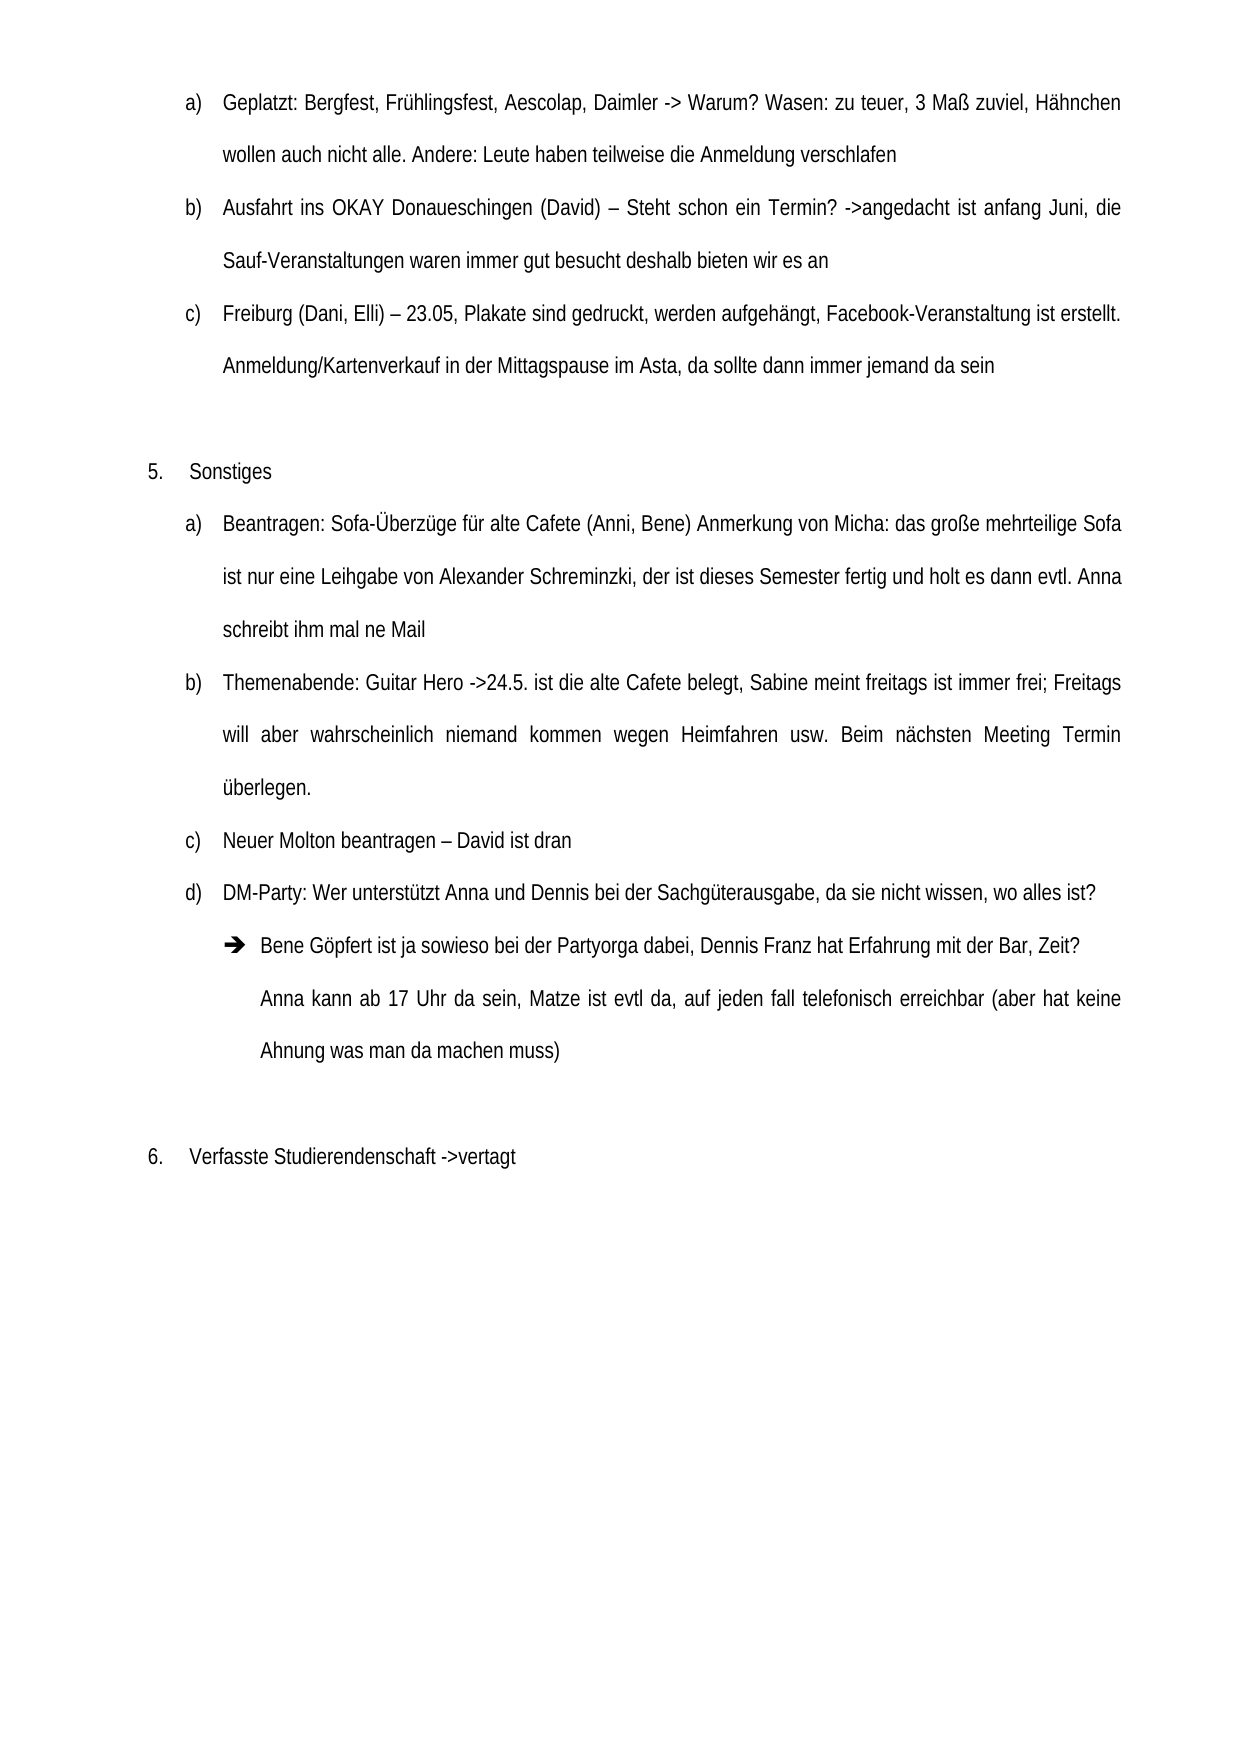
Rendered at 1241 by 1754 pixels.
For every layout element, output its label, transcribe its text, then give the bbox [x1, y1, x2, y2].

list Neuer Molton beantragen – David ist dran [185, 827, 1122, 853]
text Anna kann ab 17 Uhr da sein, Matze ist evtl da, auf jeden fall telefonisch erreichbar (aber hat keine Ahnung was man da machen muss) [260, 985, 1122, 1064]
list Beantragen: Sofa-Überzüge für alte Cafete (Anni, Bene) Anmerkung von Micha: das große mehrteilige Sofa ist nur eine Leihgabe von Alexander Schreminzki, der ist dieses Semester fertig und holt es dann evtl. Anna schreibt ihm mal ne Mail [185, 510, 1122, 642]
list Bene Göpfert ist ja sowieso bei der Partyorga dabei, Dennis Franz hat Erfahrung mit der Bar, Zeit? [223, 932, 1122, 958]
list Freiburg (Dani, Elli) – 23.05, Plakate sind gedruckt, werden aufgehängt, Facebook-Veranstaltung ist erstellt. Anmeldung/Kartenverkauf in der Mittagspause im Asta, da sollte dann immer jemand da sein [185, 299, 1122, 378]
list Themenabende: Guitar Hero ->24.5. ist die alte Cafete belegt, Sabine meint freitags ist immer frei; Freitags will aber wahrscheinlich niemand kommen wegen Heimfahren usw. Beim nächsten Meeting Termin überlegen. [185, 668, 1122, 800]
list Ausfahrt ins OKAY Donaueschingen (David) – Steht schon ein Termin? ->angedacht ist anfang Juni, die Sauf-Veranstaltungen waren immer gut besucht deshalb bieten wir es an [185, 194, 1122, 273]
list DM-Party: Wer unterstützt Anna und Dennis bei der Sachgüterausgabe, da sie nicht wissen, wo alles ist? [185, 879, 1122, 906]
list Geplatzt: Bergfest, Frühlingsfest, Aescolap, Daimler -> Warum? Wasen: zu teuer, 3 Maß zuviel, Hähnchen wollen auch nicht alle. Andere: Leute haben teilweise die Anmeldung verschlafen [185, 89, 1122, 168]
list Sonstiges [148, 458, 1122, 484]
list Verfasste Studierendenschaft ->vertagt [148, 1143, 1122, 1169]
